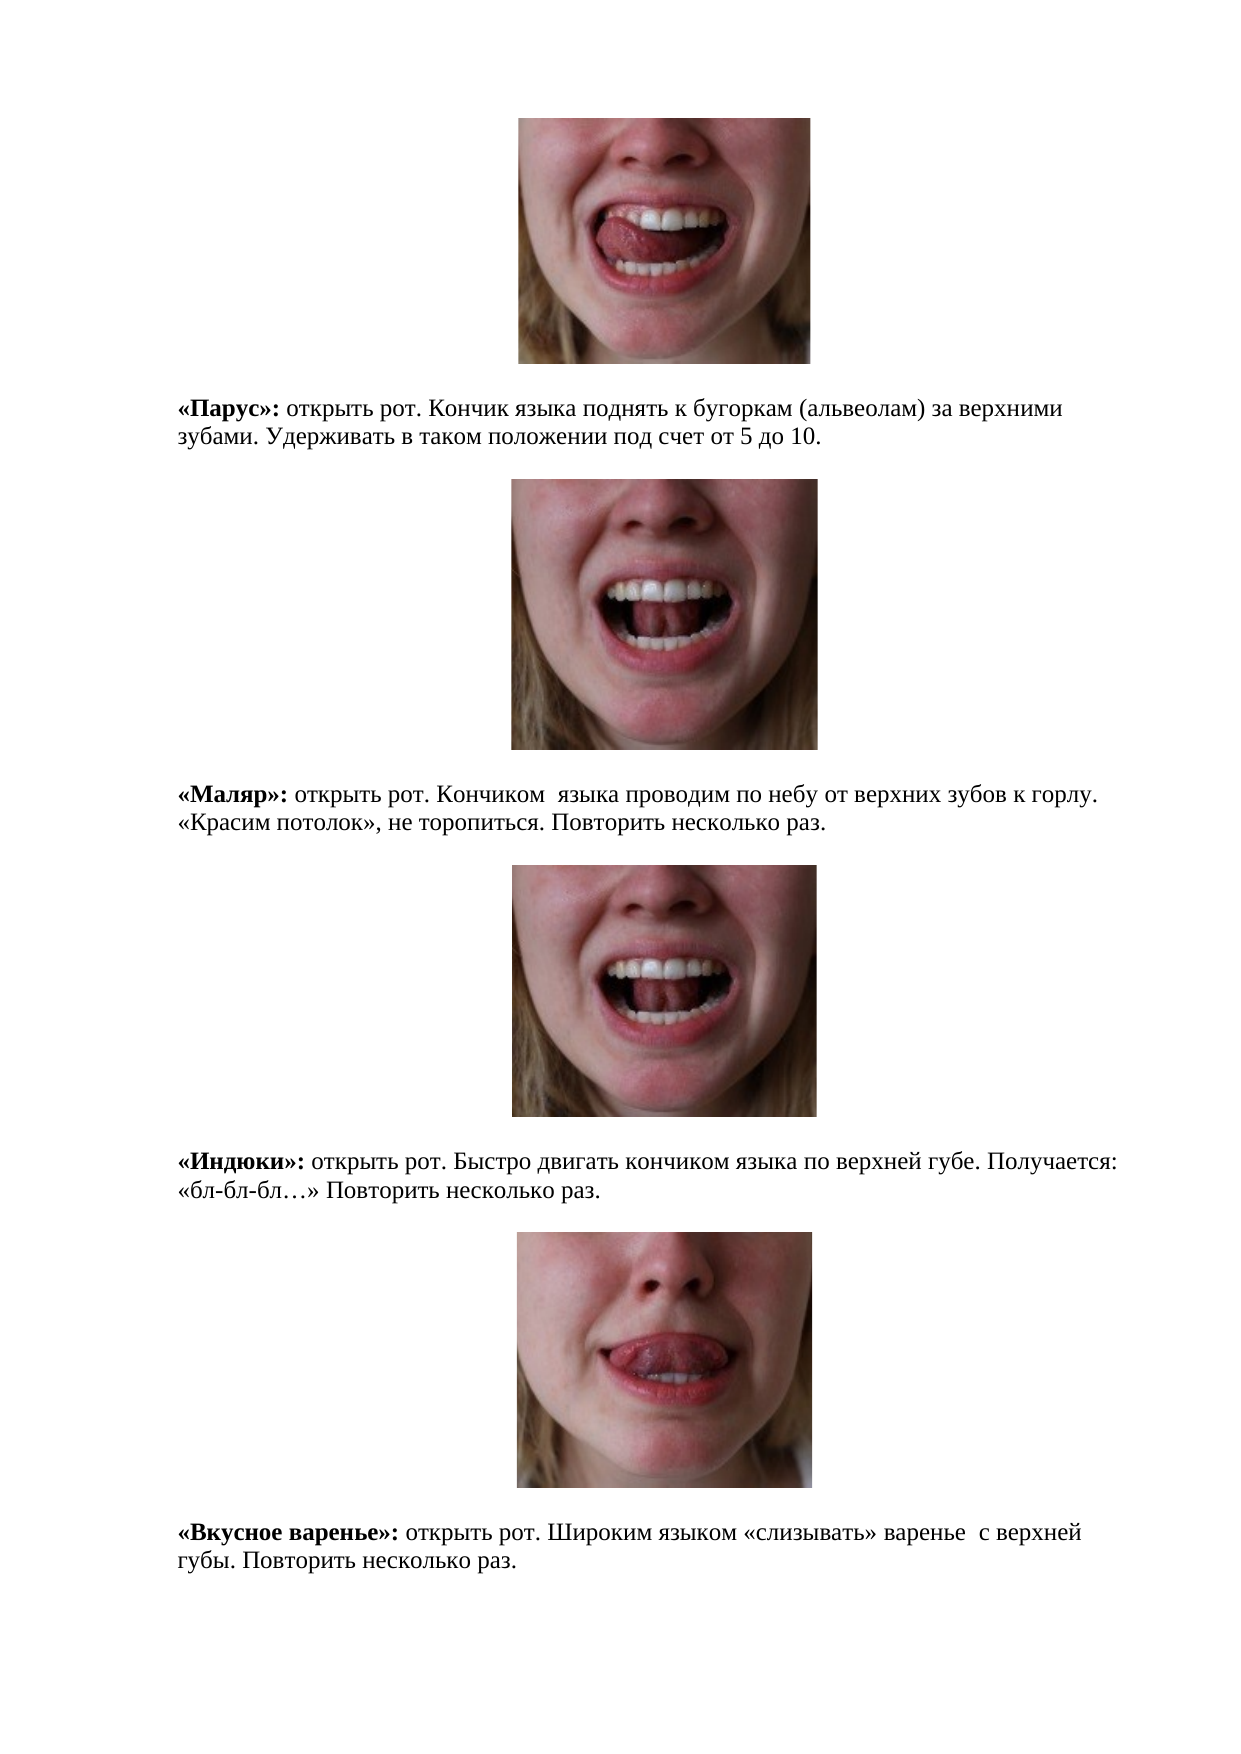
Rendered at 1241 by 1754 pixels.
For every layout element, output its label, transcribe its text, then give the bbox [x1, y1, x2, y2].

picture [511, 479, 818, 750]
text «Индюки»: открыть рот. Быстро двигать кончиком языка по верхней губе. Получается: «бл-бл-бл…» Повторить несколько раз. [177, 1146, 1152, 1204]
text «Маляр»: открыть рот. Кончиком языка проводим по небу от верхних зубов к горлу. «Красим потолок», не торопиться. Повторить несколько раз. [177, 779, 1152, 836]
text «Вкусное варенье»: открыть рот. Широким языком «слизывать» варенье с верхней губы. Повторить несколько раз. [177, 1517, 1152, 1574]
picture [512, 865, 817, 1117]
picture [516, 1232, 813, 1488]
picture [518, 118, 811, 364]
text «Парус»: открыть рот. Кончик языка поднять к бугоркам (альвеолам) за верхними зубами. Удерживать в таком положении под счет от 5 до 10. [177, 393, 1152, 450]
